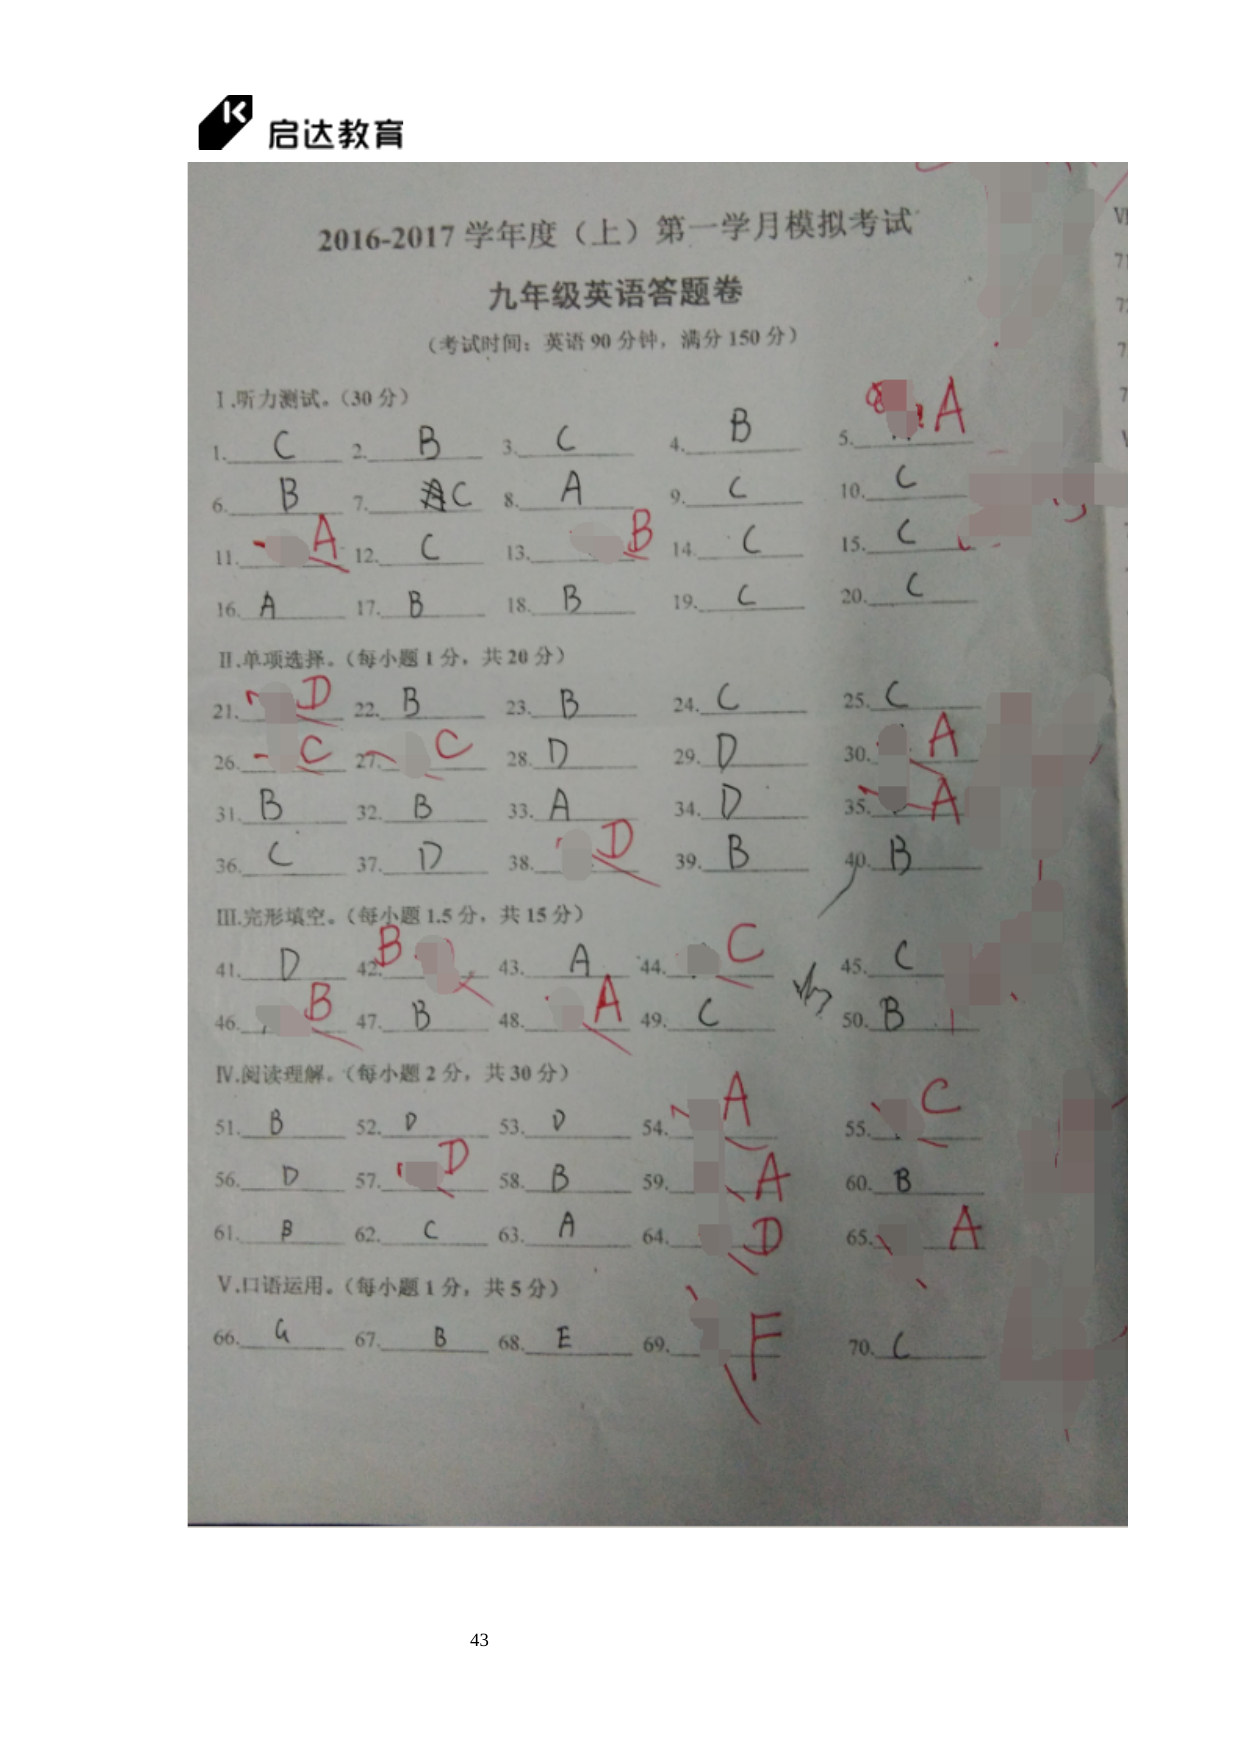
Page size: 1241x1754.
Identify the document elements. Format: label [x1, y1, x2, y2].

picture [187, 162, 1128, 1528]
picture [198, 95, 404, 150]
